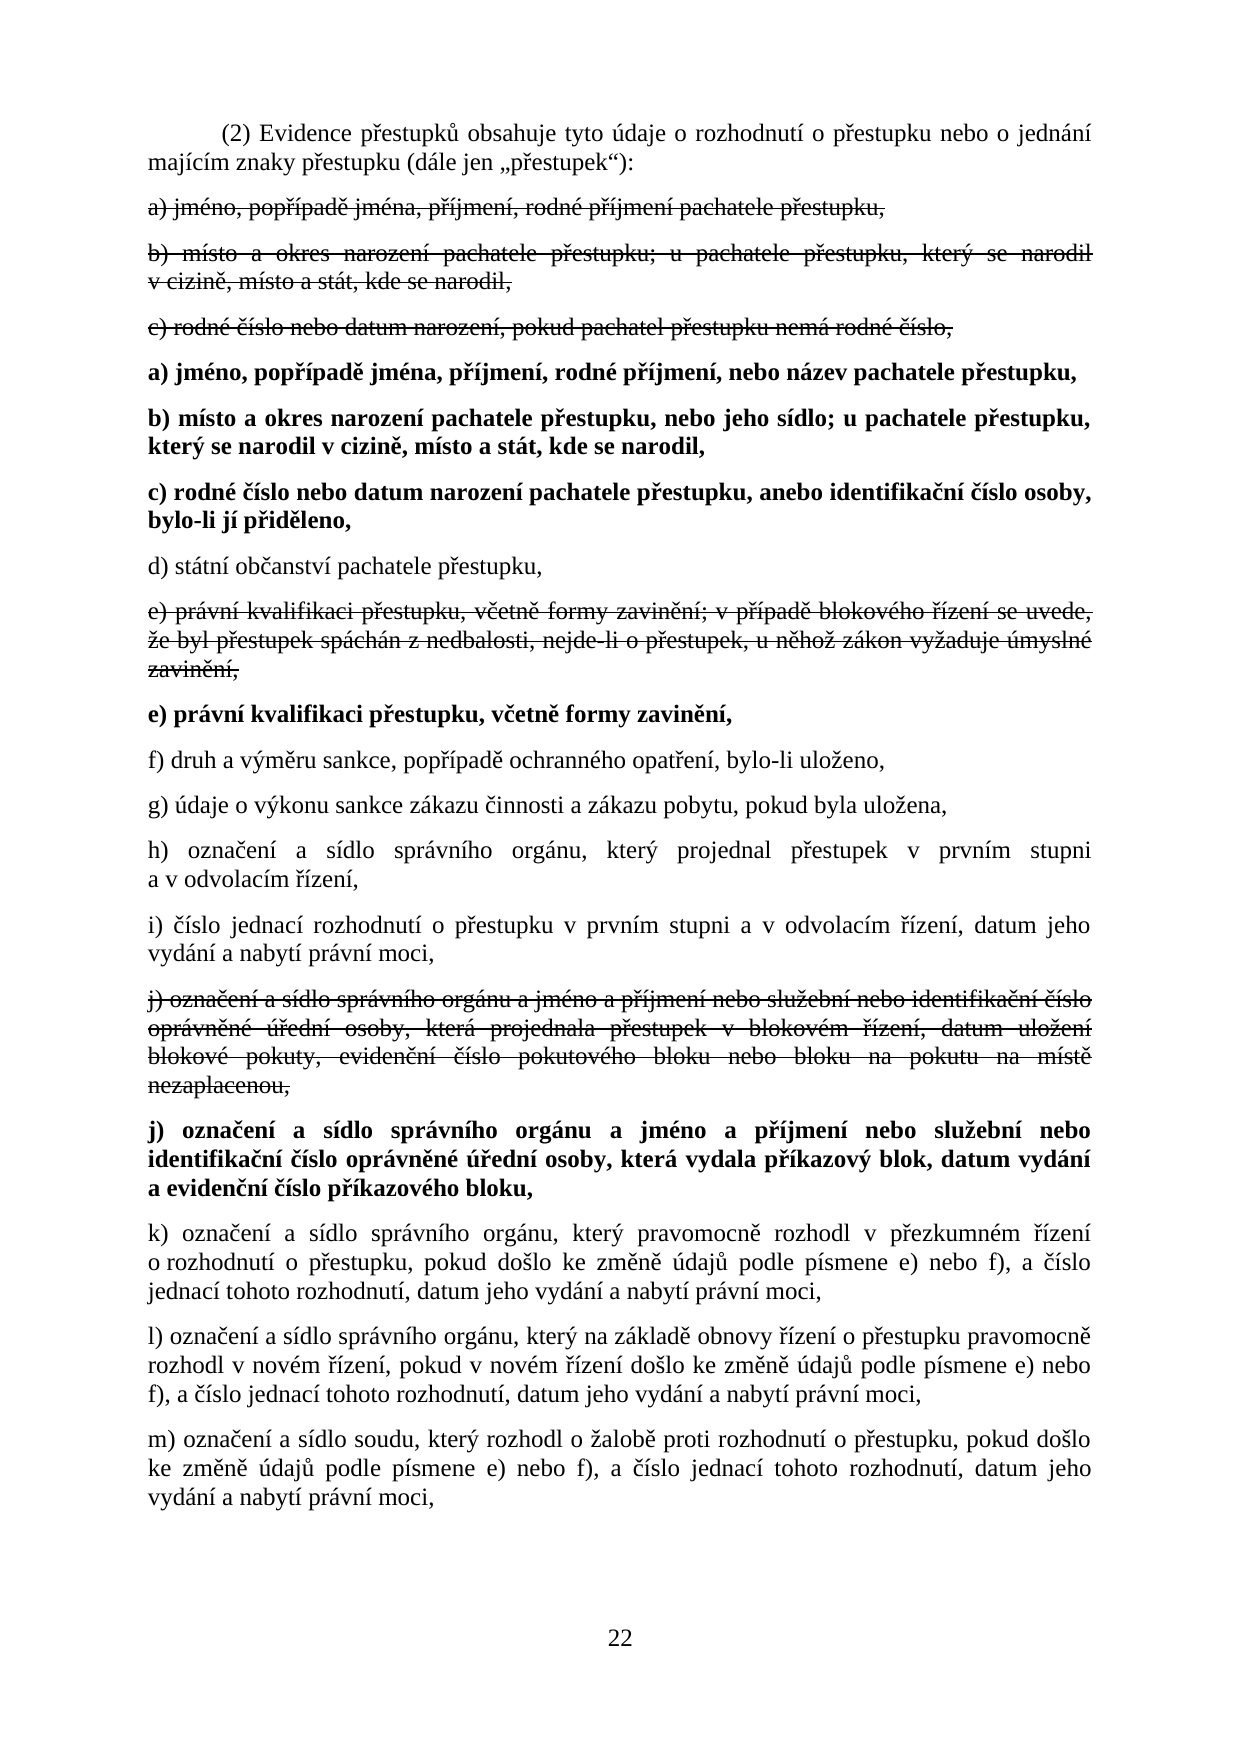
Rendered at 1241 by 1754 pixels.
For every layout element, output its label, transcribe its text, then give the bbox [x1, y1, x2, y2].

text j) označení a sídlo správního orgánu a jméno a příjmení nebo služební nebo identifikační číslo oprávněné úřední osoby, která vydala příkazový blok, datum vydání a evidenční číslo příkazového bloku, [148, 1116, 1092, 1202]
text b) místo a okres narození pachatele přestupku; u pachatele přestupku, který se narodil v cizině, místo a stát, kde se narodil, [148, 238, 1092, 253]
text d) státní občanství pachatele přestupku, [148, 551, 1092, 580]
text i) číslo jednací rozhodnutí o přestupku v prvním stupni a v odvolacím řízení, datum jeho vydání a nabytí právní moci, [148, 910, 1092, 967]
text c) rodné číslo nebo datum narození pachatele přestupku, anebo identifikační číslo osoby, bylo-li jí přiděleno, [148, 477, 1092, 534]
text e) právní kvalifikaci přestupku, včetně formy zavinění; v případě blokového řízení se uvede, že byl přestupek spáchán z nedbalosti, nejde-li o přestupek, u něhož zákon vyžaduje úmyslné zavinění, [148, 596, 1092, 612]
text c) rodné číslo nebo datum narození, pokud pachatel přestupku nemá rodné číslo, [148, 312, 1092, 341]
text m) označení a sídlo soudu, který rozhodl o žalobě proti rozhodnutí o přestupku, pokud došlo ke změně údajů podle písmene e) nebo f), a číslo jednací tohoto rozhodnutí, datum jeho vydání a nabytí právní moci, [148, 1424, 1092, 1511]
text a) jméno, popřípadě jména, příjmení, rodné příjmení, nebo název pachatele přestupku, [148, 357, 1092, 386]
text (2) Evidence přestupků obsahuje tyto údaje o rozhodnutí o přestupku nebo o jednání majícím znaky přestupku (dále jen „přestupek“): [148, 118, 1092, 176]
text j) označení a sídlo správního orgánu a jméno a příjmení nebo služební nebo identifikační číslo oprávněné úřední osoby, která projednala přestupek v blokovém řízení, datum uložení blokové pokuty, evidenční číslo pokutového bloku nebo bloku na pokutu na místě nezaplacenou, [148, 1058, 1092, 1099]
text f) druh a výměru sankce, popřípadě ochranného opatření, bylo-li uloženo, [148, 745, 1092, 773]
text a) jméno, popřípadě jména, příjmení, rodné příjmení pachatele přestupku, [148, 192, 1092, 221]
text b) místo a okres narození pachatele přestupku; u pachatele přestupku, který se narodil v cizině, místo a stát, kde se narodil, [148, 255, 1092, 295]
text e) právní kvalifikaci přestupku, včetně formy zavinění; v případě blokového řízení se uvede, že byl přestupek spáchán z nedbalosti, nejde-li o přestupek, u něhož zákon vyžaduje úmyslné zavinění, [148, 613, 1092, 641]
text k) označení a sídlo správního orgánu, který pravomocně rozhodl v přezkumném řízení o rozhodnutí o přestupku, pokud došlo ke změně údajů podle písmene e) nebo f), a číslo jednací tohoto rozhodnutí, datum jeho vydání a nabytí právní moci, [148, 1218, 1092, 1305]
text b) místo a okres narození pachatele přestupku, nebo jeho sídlo; u pachatele přestupku, který se narodil v cizině, místo a stát, kde se narodil, [148, 403, 1092, 460]
text j) označení a sídlo správního orgánu a jméno a příjmení nebo služební nebo identifikační číslo oprávněné úřední osoby, která projednala přestupek v blokovém řízení, datum uložení blokové pokuty, evidenční číslo pokutového bloku nebo bloku na pokutu na místě nezaplacenou, [148, 1030, 1092, 1057]
text e) právní kvalifikaci přestupku, včetně formy zavinění; v případě blokového řízení se uvede, že byl přestupek spáchán z nedbalosti, nejde-li o přestupek, u něhož zákon vyžaduje úmyslné zavinění, [148, 642, 1092, 683]
text g) údaje o výkonu sankce zákazu činnosti a zákazu pobytu, pokud byla uložena, [148, 790, 1092, 819]
text h) označení a sídlo správního orgánu, který projednal přestupek v prvním stupni a v odvolacím řízení, [148, 836, 1092, 893]
text l) označení a sídlo správního orgánu, který na základě obnovy řízení o přestupku pravomocně rozhodl v novém řízení, pokud v novém řízení došlo ke změně údajů podle písmene e) nebo f), a číslo jednací tohoto rozhodnutí, datum jeho vydání a nabytí právní moci, [148, 1321, 1092, 1408]
text e) právní kvalifikaci přestupku, včetně formy zavinění, [148, 699, 1092, 728]
text j) označení a sídlo správního orgánu a jméno a příjmení nebo služební nebo identifikační číslo oprávněné úřední osoby, která projednala přestupek v blokovém řízení, datum uložení blokové pokuty, evidenční číslo pokutového bloku nebo bloku na pokutu na místě nezaplacenou, [148, 1001, 1092, 1028]
